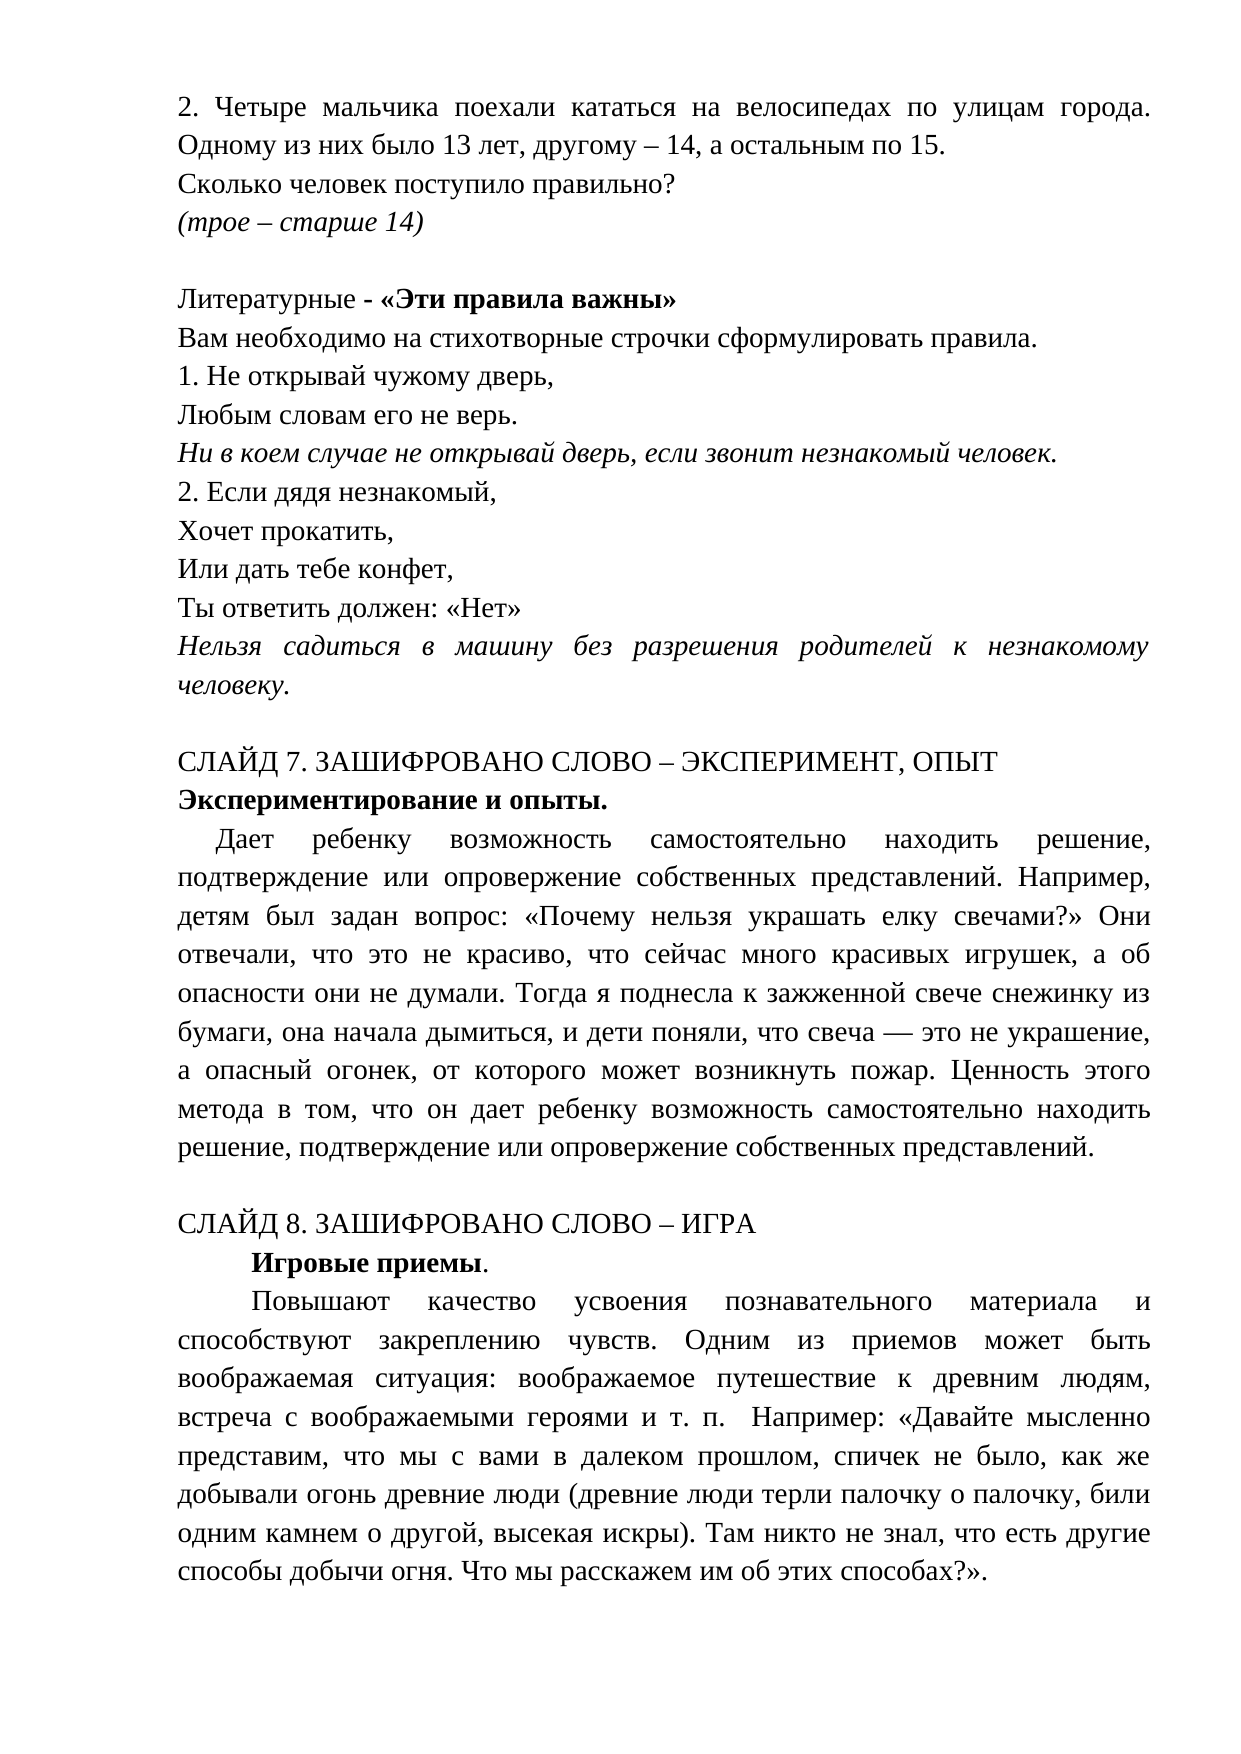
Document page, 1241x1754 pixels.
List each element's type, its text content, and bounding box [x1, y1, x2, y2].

text 2. Если дядя незнакомый, [177, 474, 1152, 508]
text СЛАЙД 7. ЗАШИФРОВАНО СЛОВО – ЭКСПЕРИМЕНТ, ОПЫТ [177, 744, 1152, 777]
text Ты ответить должен: «Нет» [177, 590, 1152, 623]
text Или дать тебе конфет, [177, 551, 1152, 585]
text СЛАЙД 8. ЗАШИФРОВАНО СЛОВО – ИГРА [177, 1206, 1152, 1240]
text Сколько человек поступило правильно? [177, 166, 1152, 199]
text Повышают качество усвоения познавательного материала и способствуют закреплению чувств. Одним из приемов может быть воображаемая ситуация: воображаемое путешествие к древним людям, встреча с воображаемыми героями и т. п. Например: «Давайте мысленно представим, что мы с вами в далеком прошлом, спичек не было, как же добывали огонь древние люди (древние люди терли палочку о палочку, били одним камнем о другой, высекая искры). Там никто не знал, что есть другие способы добычи огня. Что мы расскажем им об этих способах?». [177, 1283, 1152, 1587]
text Ни в коем случае не открывай дверь, если звонит незнакомый человек. [177, 436, 1152, 469]
text Литературные - «Эти правила важны» [177, 281, 1152, 315]
text Любым словам его не верь. [177, 397, 1152, 431]
text Нельзя садиться в машину без разрешения родителей к незнакомому человеку. [177, 628, 1152, 700]
text Дает ребенку возможность самостоятельно находить решение, подтверждение или опровержение собственных представлений. Например, детям был задан вопрос: «Почему нельзя украшать елку свечами?» Они отвечали, что это не красиво, что сейчас много красивых игрушек, а об опасности они не думали. Тогда я поднесла к зажженной свече снежинку из бумаги, она начала дымиться, и дети поняли, что свеча — это не украшение, а опасный огонек, от которого может возникнуть пожар. Ценность этого метода в том, что он дает ребенку возможность самостоятельно находить решение, подтверждение или опровержение собственных представлений. [177, 821, 1152, 1163]
text (трое – старше 14) [177, 204, 1152, 238]
text Экспериментирование и опыты. [177, 782, 1152, 816]
text 2. Четыре мальчика поехали кататься на велосипедах по улицам города. Одному из них было 13 лет, другому – 14, а остальным по 15. [177, 89, 1152, 161]
text Хочет прокатить, [177, 513, 1152, 546]
text Вам необходимо на стихотворные строчки сформулировать правила. [177, 320, 1152, 353]
text Игровые приемы. [177, 1245, 1152, 1278]
text 1. Не открывай чужому дверь, [177, 358, 1152, 392]
